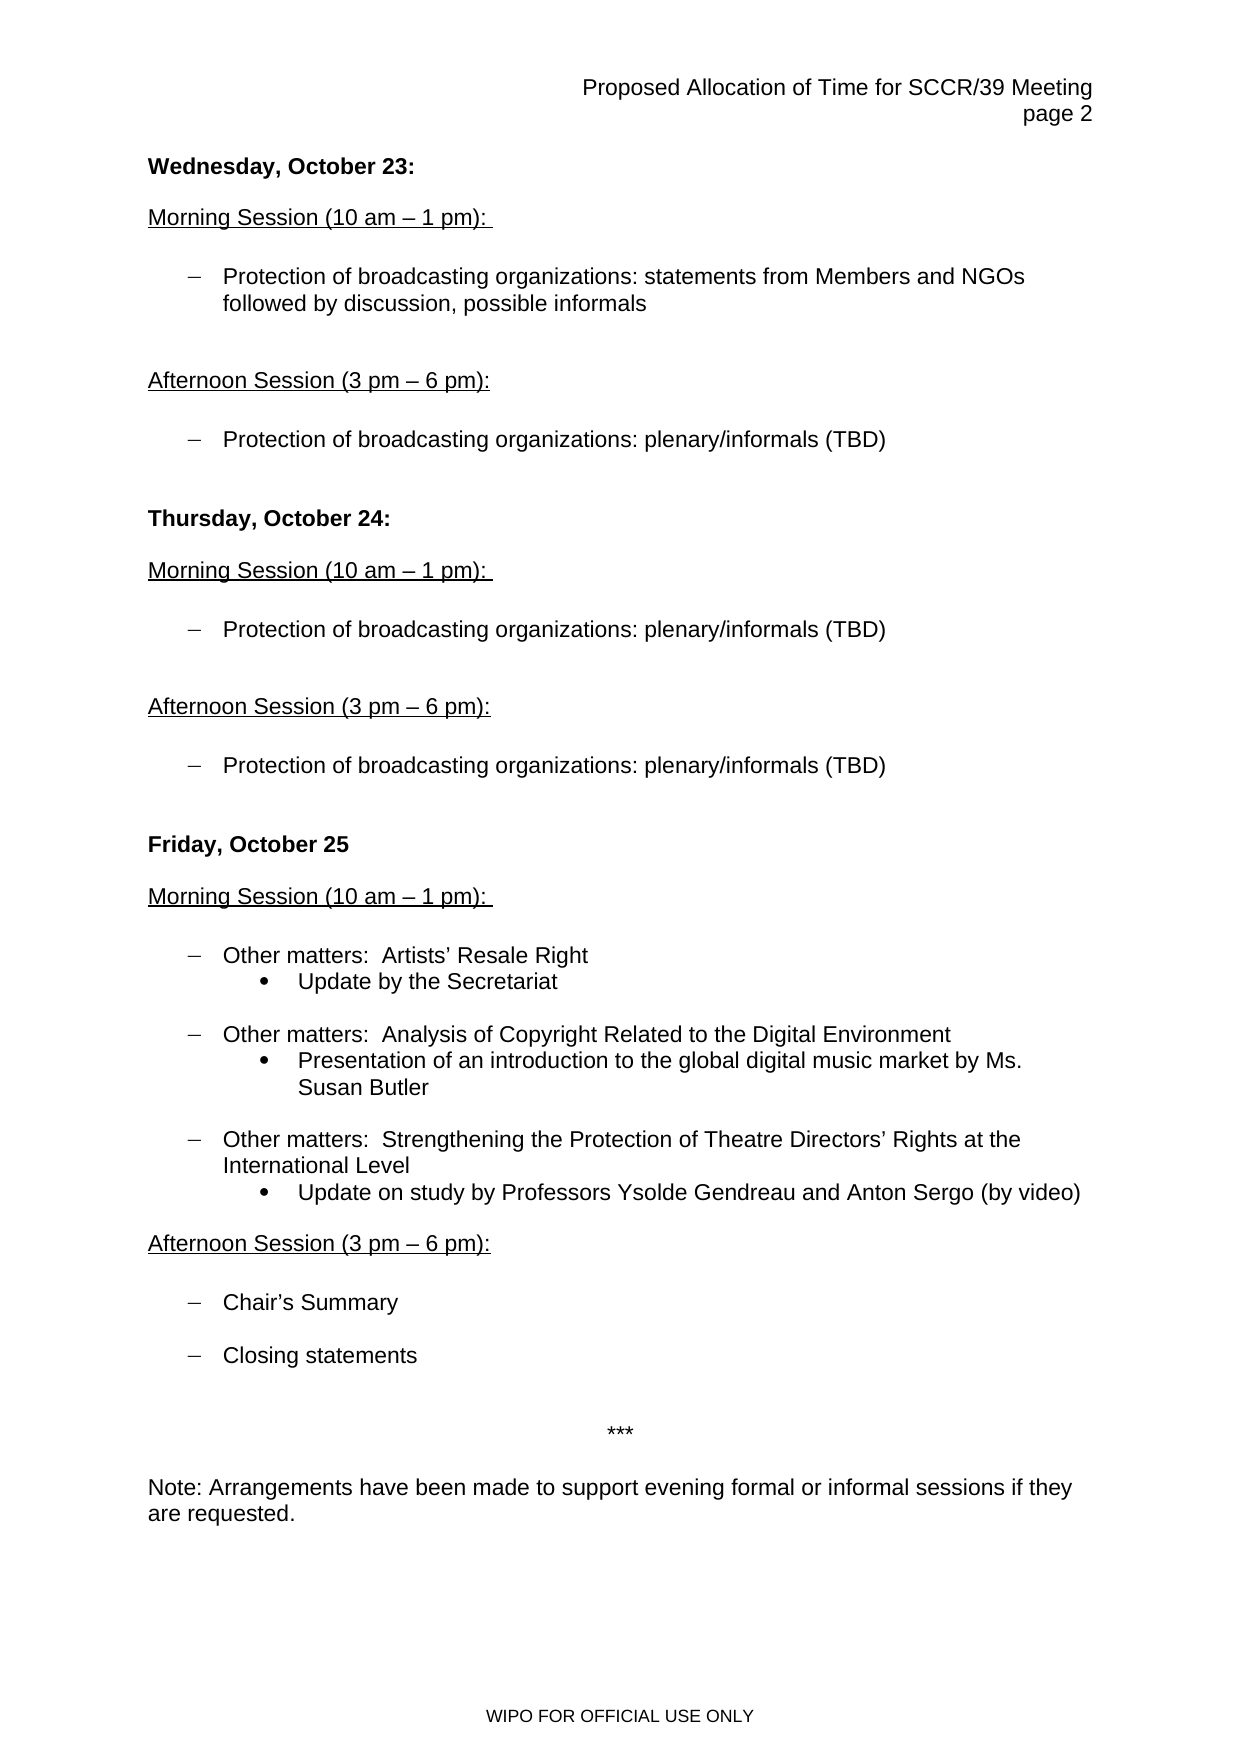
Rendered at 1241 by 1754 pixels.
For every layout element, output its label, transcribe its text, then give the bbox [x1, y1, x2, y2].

subtitle Morning Session (10 am – 1 pm): [148, 204, 1093, 231]
text *** [148, 1421, 1093, 1447]
list Other matters: Analysis of Copyright Related to the Digital Environment [185, 1021, 1093, 1047]
list Presentation of an introduction to the global digital music market by Ms. Susan Butler [260, 1047, 1093, 1100]
list Protection of broadcasting organizations: plenary/informals (TBD) [185, 426, 1093, 453]
text Wednesday, October 23: [148, 153, 1093, 179]
subtitle Afternoon Session (3 pm – 6 pm): [148, 367, 1093, 394]
list Other matters: Strengthening the Protection of Theatre Directors’ Rights at the International Level [185, 1126, 1093, 1179]
list Chair’s Summary [185, 1289, 1093, 1316]
subtitle Afternoon Session (3 pm – 6 pm): [148, 1230, 1093, 1257]
list Protection of broadcasting organizations: plenary/informals (TBD) [185, 616, 1093, 642]
text Friday, October 25 [148, 831, 1093, 858]
list Closing statements [185, 1342, 1093, 1368]
list Protection of broadcasting organizations: plenary/informals (TBD) [185, 752, 1093, 779]
list Protection of broadcasting organizations: statements from Members and NGOs followed by discussion, possible informals [185, 263, 1093, 316]
subtitle Afternoon Session (3 pm – 6 pm): [148, 693, 1093, 720]
text Note: Arrangements have been made to support evening formal or informal sessions if they are requested. [148, 1474, 1093, 1526]
list Update on study by Professors Ysolde Gendreau and Anton Sergo (by video) [260, 1179, 1093, 1205]
subtitle Morning Session (10 am – 1 pm): [148, 557, 1093, 583]
list Other matters: Artists’ Resale Right [185, 942, 1093, 968]
subtitle Morning Session (10 am – 1 pm): [148, 883, 1093, 909]
list Update by the Secretariat [260, 968, 1093, 994]
text Thursday, October 24: [148, 505, 1093, 532]
